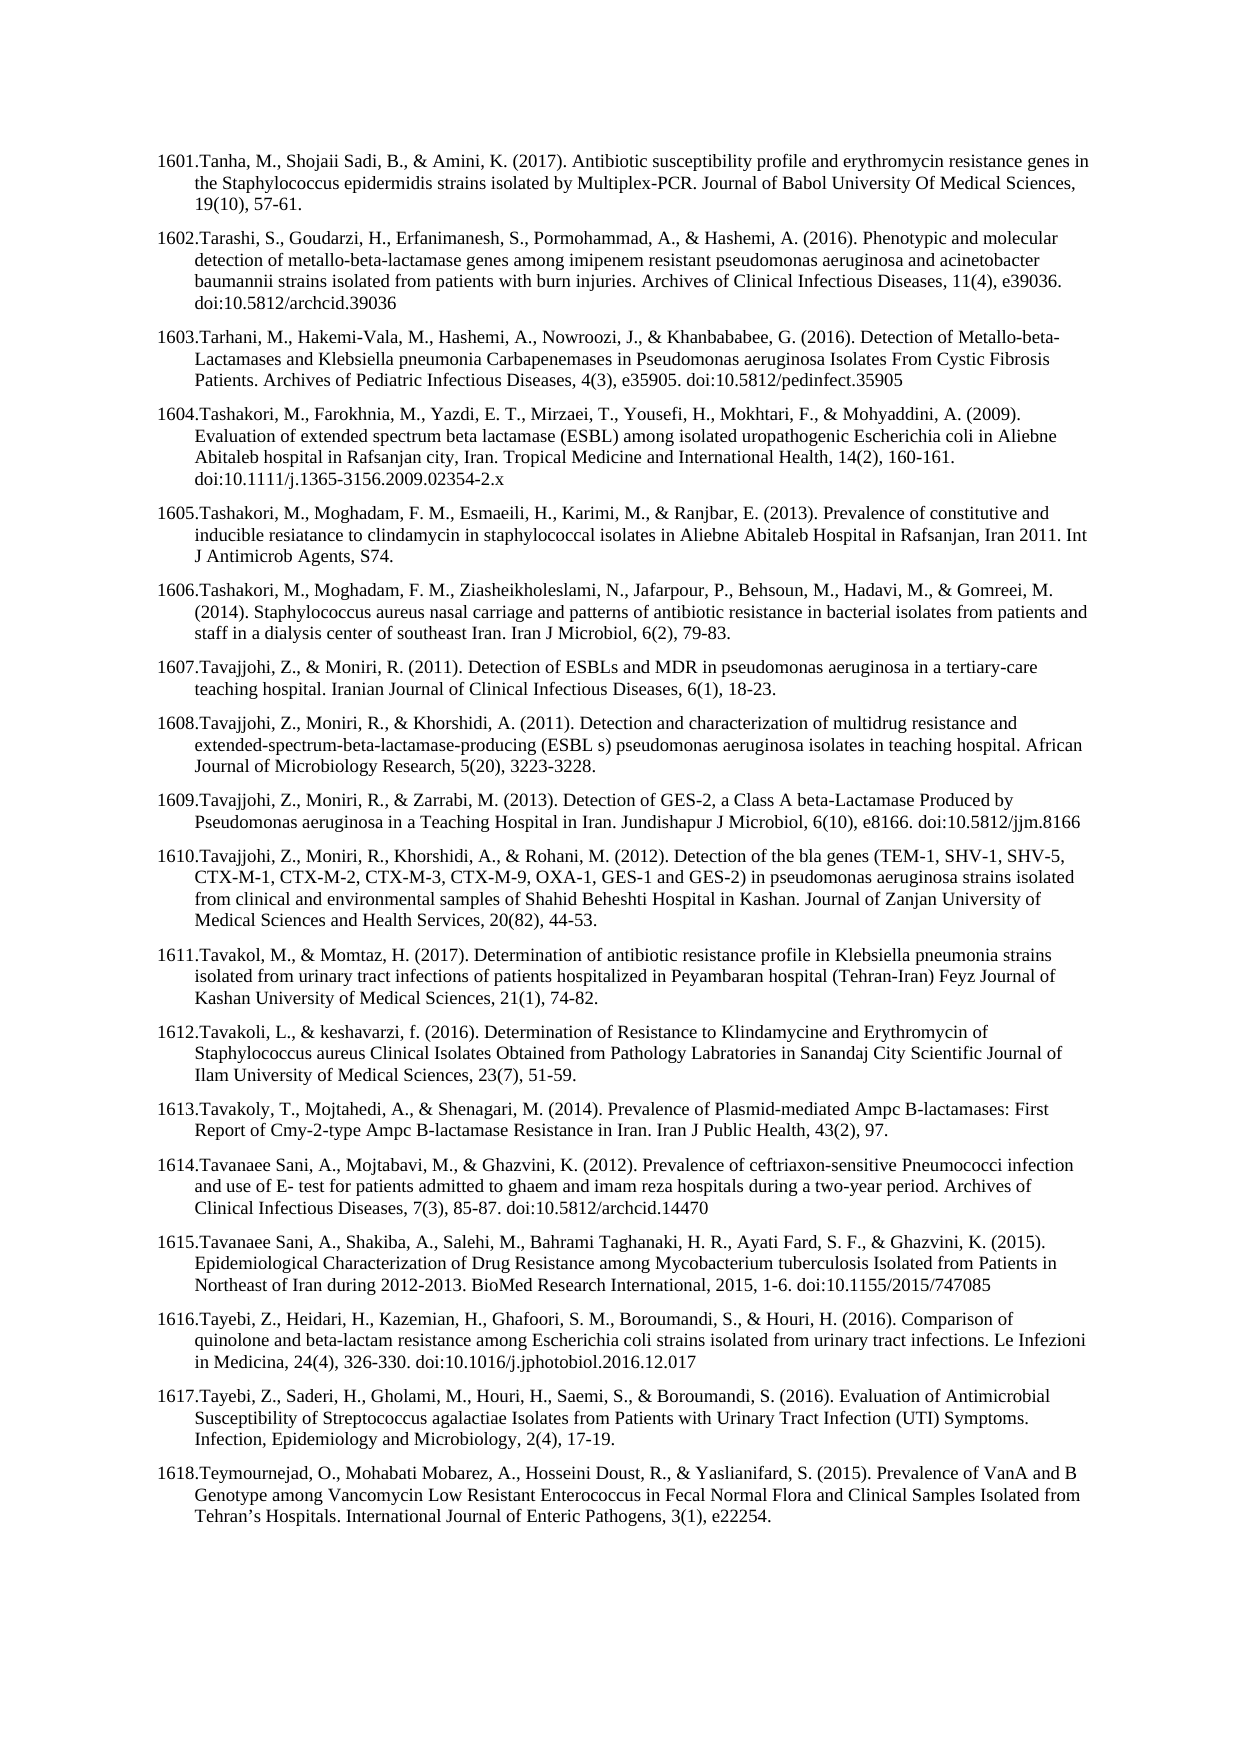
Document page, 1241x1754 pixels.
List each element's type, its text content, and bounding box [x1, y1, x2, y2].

list Tavakoli, L., & keshavarzi, f. (2016). Determination of Resistance to Klindamycine and Erythromycin of Staphylococcus aureus Clinical Isolates Obtained from Pathology Labratories in Sanandaj City Scientific Journal of Ilam University of Medical Sciences, 23(7), 51-59. [157, 1021, 1090, 1085]
list Tavakol, M., & Momtaz, H. (2017). Determination of antibiotic resistance profile in Klebsiella pneumonia strains isolated from urinary tract infections of patients hospitalized in Peyambaran hospital (Tehran-Iran) Feyz Journal of Kashan University of Medical Sciences, 21(1), 74-82. [157, 943, 1090, 1008]
list Tarhani, M., Hakemi-Vala, M., Hashemi, A., Nowroozi, J., & Khanbababee, G. (2016). Detection of Metallo-beta-Lactamases and Klebsiella pneumonia Carbapenemases in Pseudomonas aeruginosa Isolates From Cystic Fibrosis Patients. Archives of Pediatric Infectious Diseases, 4(3), e35905. doi:10.5812/pedinfect.35905 [157, 326, 1090, 391]
list Tashakori, M., Farokhnia, M., Yazdi, E. T., Mirzaei, T., Yousefi, H., Mokhtari, F., & Mohyaddini, A. (2009). Evaluation of extended spectrum beta lactamase (ESBL) among isolated uropathogenic Escherichia coli in Aliebne Abitaleb hospital in Rafsanjan city, Iran. Tropical Medicine and International Health, 14(2), 160-161. doi:10.1111/j.1365-3156.2009.02354-2.x [157, 403, 1090, 489]
list Tavajjohi, Z., Moniri, R., & Zarrabi, M. (2013). Detection of GES-2, a Class A beta-Lactamase Produced by Pseudomonas aeruginosa in a Teaching Hospital in Iran. Jundishapur J Microbiol, 6(10), e8166. doi:10.5812/jjm.8166 [157, 789, 1090, 832]
list Tanha, M., Shojaii Sadi, B., & Amini, K. (2017). Antibiotic susceptibility profile and erythromycin resistance genes in the Staphylococcus epidermidis strains isolated by Multiplex-PCR. Journal of Babol University Of Medical Sciences, 19(10), 57-61. [157, 150, 1090, 215]
list Tavajjohi, Z., Moniri, R., Khorshidi, A., & Rohani, M. (2012). Detection of the bla genes (TEM-1, SHV-1, SHV-5, CTX-M-1, CTX-M-2, CTX-M-3, CTX-M-9, OXA-1, GES-1 and GES-2) in pseudomonas aeruginosa strains isolated from clinical and environmental samples of Shahid Beheshti Hospital in Kashan. Journal of Zanjan University of Medical Sciences and Health Services, 20(82), 44-53. [157, 845, 1090, 931]
list Tavanaee Sani, A., Mojtabavi, M., & Ghazvini, K. (2012). Prevalence of ceftriaxon-sensitive Pneumococci infection and use of E- test for patients admitted to ghaem and imam reza hospitals during a two-year period. Archives of Clinical Infectious Diseases, 7(3), 85-87. doi:10.5812/archcid.14470 [157, 1153, 1090, 1218]
list Tavajjohi, Z., & Moniri, R. (2011). Detection of ESBLs and MDR in pseudomonas aeruginosa in a tertiary-care teaching hospital. Iranian Journal of Clinical Infectious Diseases, 6(1), 18-23. [157, 656, 1090, 699]
list Tavakoly, T., Mojtahedi, A., & Shenagari, M. (2014). Prevalence of Plasmid-mediated Ampc B-lactamases: First Report of Cmy-2-type Ampc B-lactamase Resistance in Iran. Iran J Public Health, 43(2), 97. [157, 1098, 1090, 1141]
list Tarashi, S., Goudarzi, H., Erfanimanesh, S., Pormohammad, A., & Hashemi, A. (2016). Phenotypic and molecular detection of metallo-beta-lactamase genes among imipenem resistant pseudomonas aeruginosa and acinetobacter baumannii strains isolated from patients with burn injuries. Archives of Clinical Infectious Diseases, 11(4), e39036. doi:10.5812/archcid.39036 [157, 227, 1090, 313]
list Tavajjohi, Z., Moniri, R., & Khorshidi, A. (2011). Detection and characterization of multidrug resistance and extended-spectrum-beta-lactamase-producing (ESBL s) pseudomonas aeruginosa isolates in teaching hospital. African Journal of Microbiology Research, 5(20), 3223-3228. [157, 712, 1090, 777]
list Tashakori, M., Moghadam, F. M., Ziasheikholeslami, N., Jafarpour, P., Behsoun, M., Hadavi, M., & Gomreei, M. (2014). Staphylococcus aureus nasal carriage and patterns of antibiotic resistance in bacterial isolates from patients and staff in a dialysis center of southeast Iran. Iran J Microbiol, 6(2), 79-83. [157, 579, 1090, 644]
list Tavanaee Sani, A., Shakiba, A., Salehi, M., Bahrami Taghanaki, H. R., Ayati Fard, S. F., & Ghazvini, K. (2015). Epidemiological Characterization of Drug Resistance among Mycobacterium tuberculosis Isolated from Patients in Northeast of Iran during 2012-2013. BioMed Research International, 2015, 1-6. doi:10.1155/2015/747085 [157, 1231, 1090, 1295]
list Tayebi, Z., Saderi, H., Gholami, M., Houri, H., Saemi, S., & Boroumandi, S. (2016). Evaluation of Antimicrobial Susceptibility of Streptococcus agalactiae Isolates from Patients with Urinary Tract Infection (UTI) Symptoms. Infection, Epidemiology and Microbiology, 2(4), 17-19. [157, 1385, 1090, 1450]
list Tashakori, M., Moghadam, F. M., Esmaeili, H., Karimi, M., & Ranjbar, E. (2013). Prevalence of constitutive and inducible resiatance to clindamycin in staphylococcal isolates in Aliebne Abitaleb Hospital in Rafsanjan, Iran 2011. Int J Antimicrob Agents, S74. [157, 502, 1090, 567]
list Tayebi, Z., Heidari, H., Kazemian, H., Ghafoori, S. M., Boroumandi, S., & Houri, H. (2016). Comparison of quinolone and beta-lactam resistance among Escherichia coli strains isolated from urinary tract infections. Le Infezioni in Medicina, 24(4), 326-330. doi:10.1016/j.jphotobiol.2016.12.017 [157, 1308, 1090, 1372]
list Teymournejad, O., Mohabati Mobarez, A., Hosseini Doust, R., & Yaslianifard, S. (2015). Prevalence of VanA and B Genotype among Vancomycin Low Resistant Enterococcus in Fecal Normal Flora and Clinical Samples Isolated from Tehran’s Hospitals. International Journal of Enteric Pathogens, 3(1), e22254. [157, 1462, 1090, 1527]
